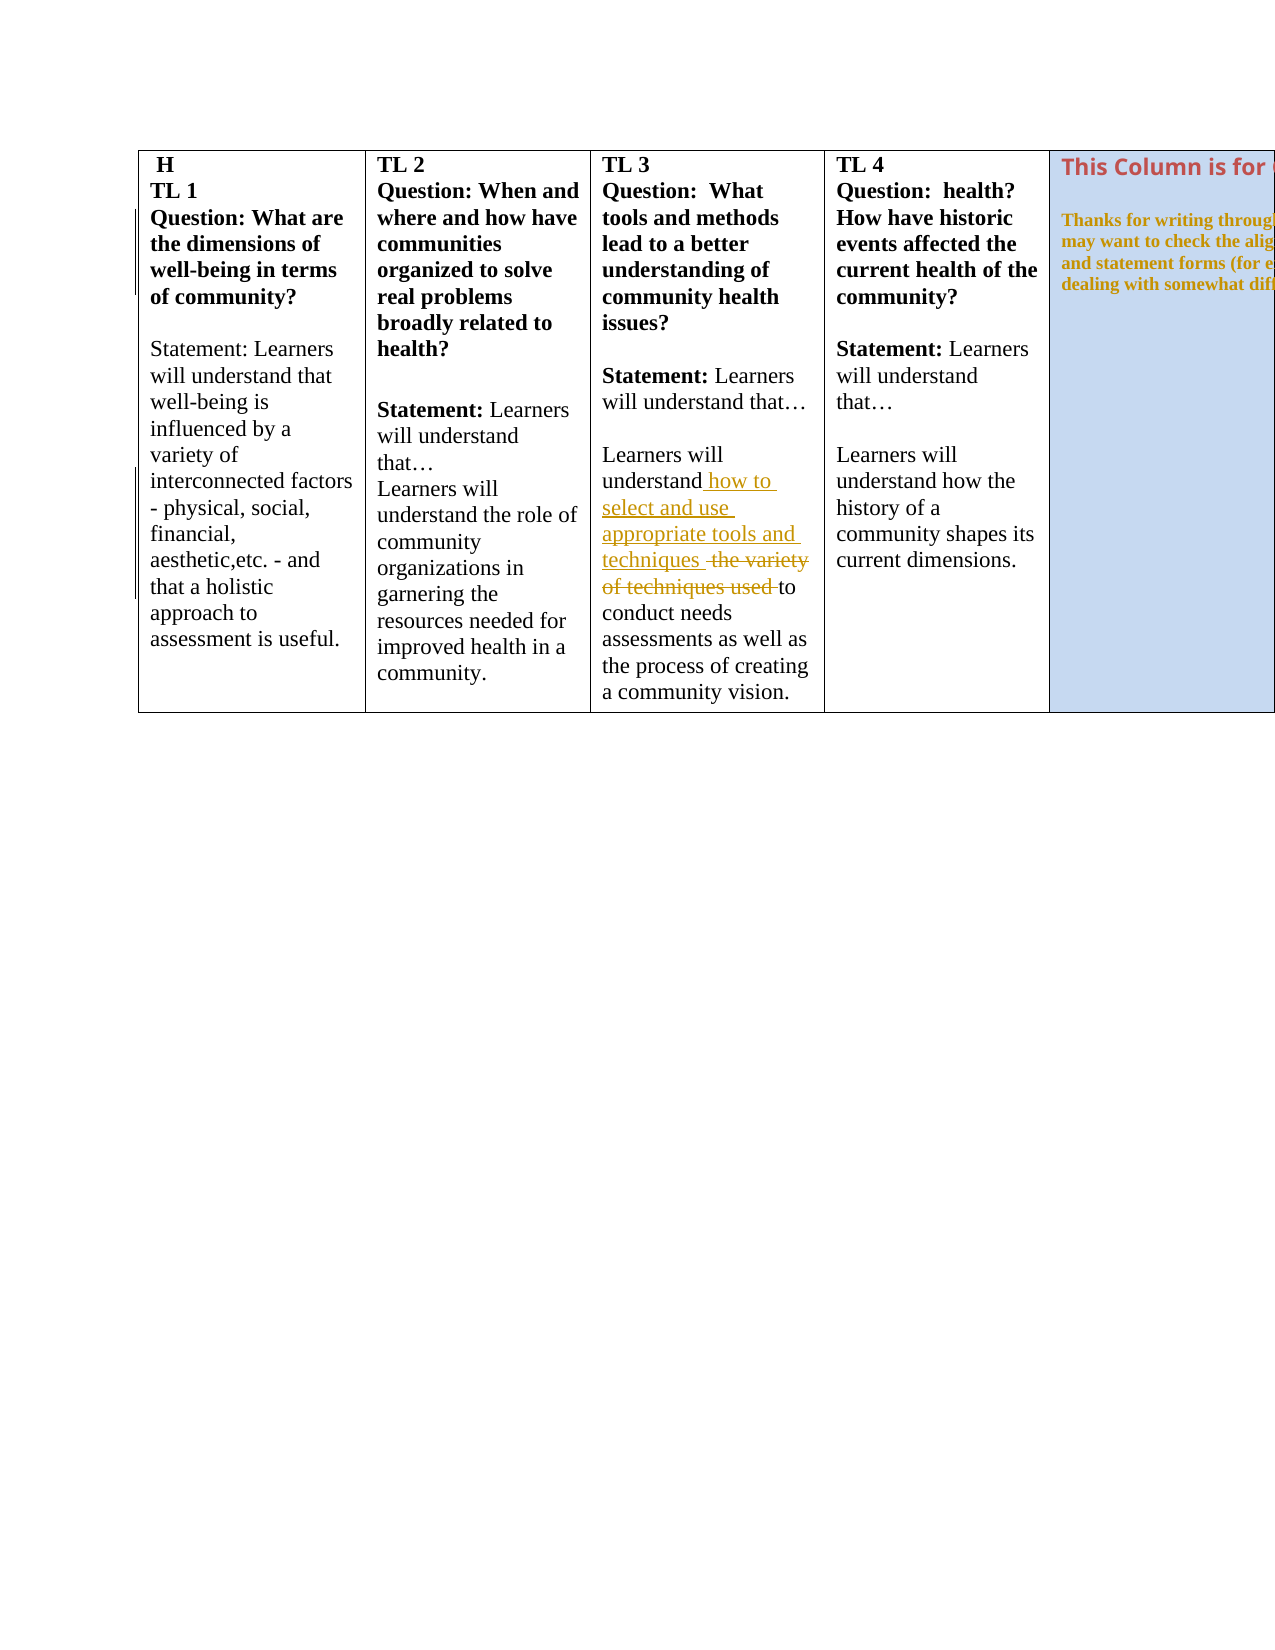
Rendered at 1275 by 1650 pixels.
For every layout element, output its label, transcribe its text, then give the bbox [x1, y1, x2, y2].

table_header This Column is for Coach Comments Thanks for writing throughlines for your unit. You may want to check the alignment of your question and statement forms (for example, TL 3 seems to be dealing with somewhat different understandings). [1050, 151, 1274, 712]
table_header TL 2 Question: When and where and how have communities organized to solve real problems broadly related to health? Statement: Learners will understand that… Learners will understand the role of community organizations in garnering the resources needed for improved health in a community. [366, 151, 590, 712]
table_header H TL 1 Question: What are the dimensions of well-being in terms of community? Statement: Learners will understand that well-being is influenced by a variety of interconnected factors - physical, social, financial, aesthetic,etc. - and that a holistic approach to assessment is useful. [139, 151, 365, 712]
table_header TL 3 Question: What tools and methods lead to a better understanding of community health issues? Statement: Learners will understand that… Learners will understandto conduct needs assessments as well as the process of creating a community vision. [591, 151, 824, 712]
table_header TL 4 Question: health? How have historic events affected the current health of the community? Statement: Learners will understand that… Learners will understand how the history of a community shapes its current dimensions. [825, 151, 1049, 712]
